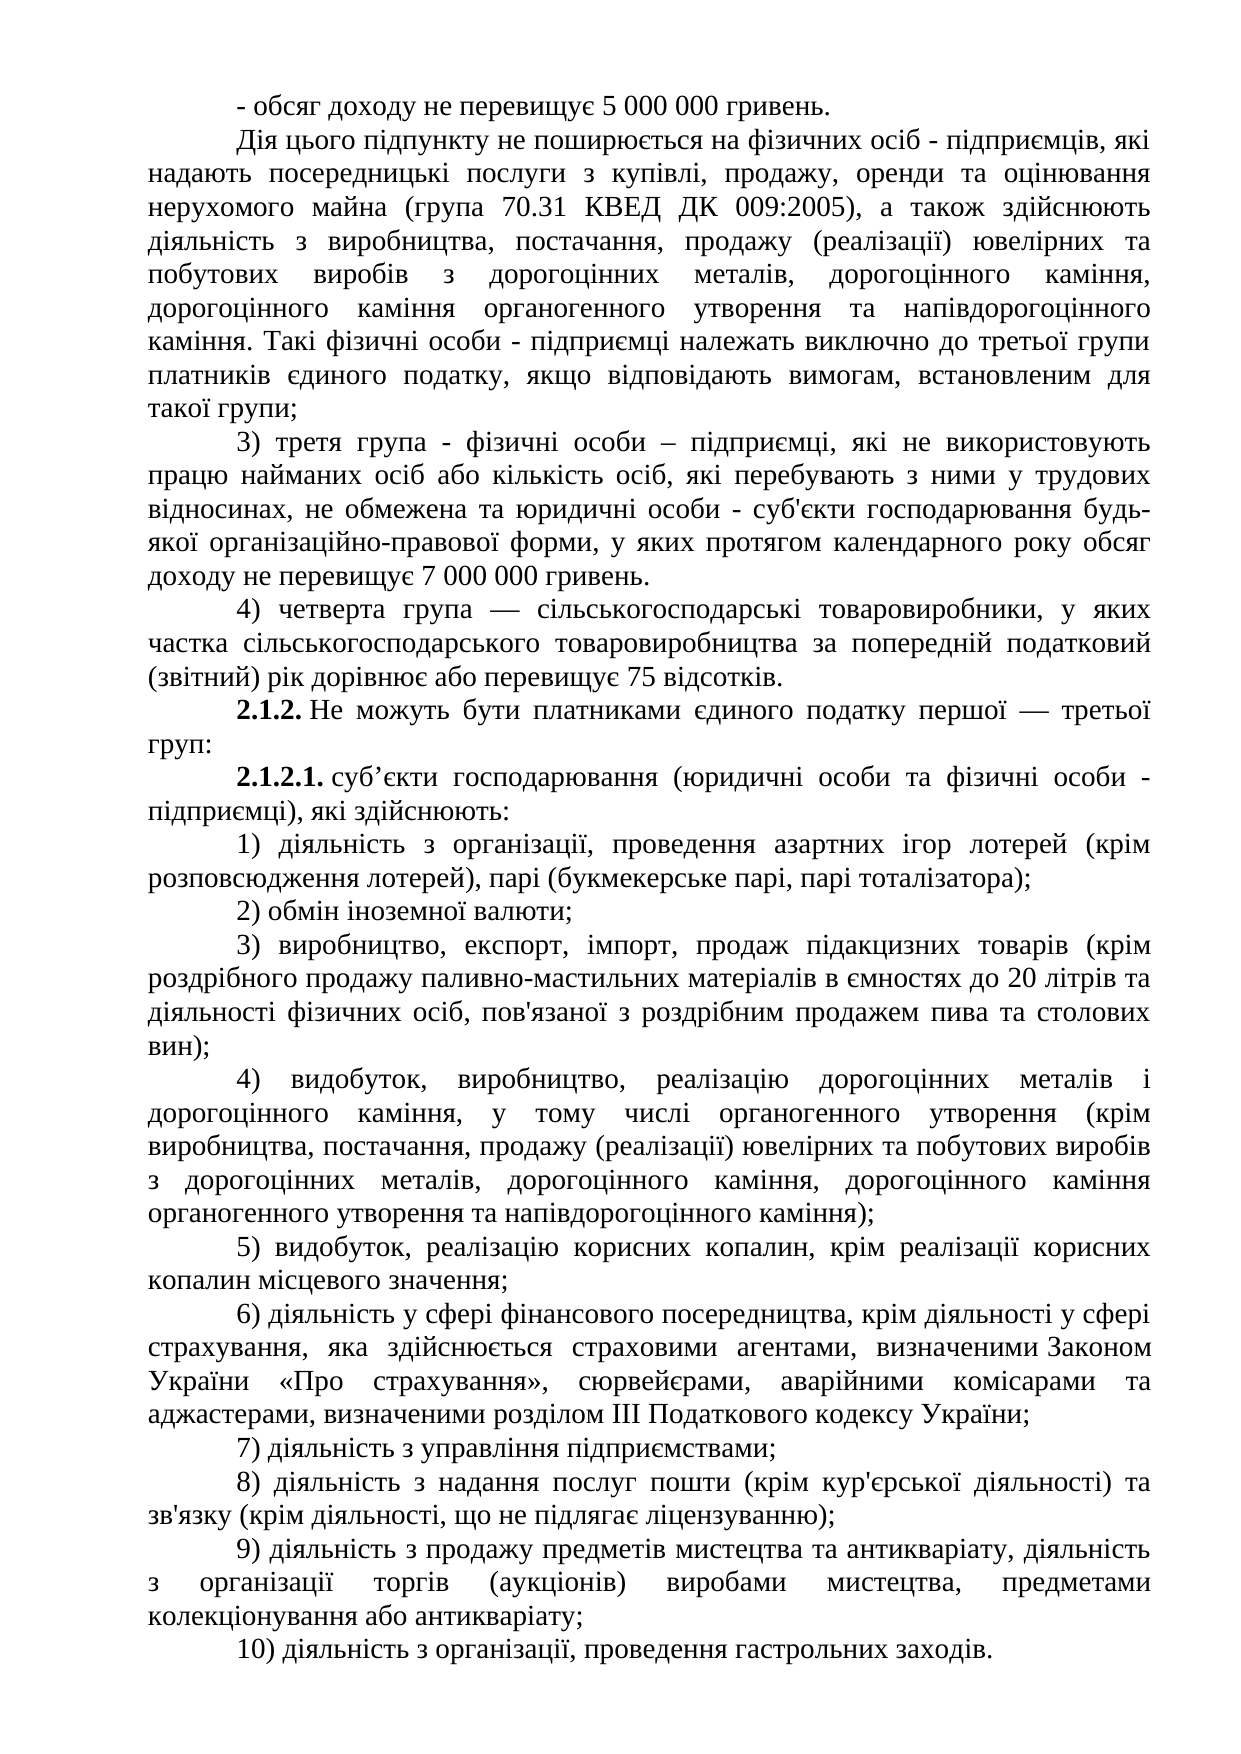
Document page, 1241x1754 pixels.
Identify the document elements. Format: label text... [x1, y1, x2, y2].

text 10) діяльність з організації, проведення гастрольних заходів. [148, 1631, 1152, 1665]
text 1) діяльність з організації, проведення азартних ігор лотерей (крім розповсюдження лотерей), парі (букмекерське парі, парі тоталізатора); [148, 826, 1152, 893]
text 2) обмін іноземної валюти; [148, 893, 1152, 927]
text 3) виробництво, експорт, імпорт, продаж підакцизних товарів (крім роздрібного продажу паливно-мастильних матеріалів в ємностях до 20 літрів та діяльності фізичних осіб, пов'язаної з роздрібним продажем пива та столових вин); [148, 927, 1152, 1061]
text 9) діяльність з продажу предметів мистецтва та антикваріату, діяльність з організації торгів (аукціонів) виробами мистецтва, предметами колекціонування або антикваріату; [148, 1531, 1152, 1631]
text 4) четверта група — сільськогосподарські товаровиробники, у яких частка сільськогосподарського товаровиробництва за попередній податковий (звітний) рік дорівнює або перевищує 75 відсотків. [148, 592, 1152, 692]
text 2.1.2. Не можуть бути платниками єдиного податку першої — третьої груп: [148, 692, 1152, 759]
text - обсяг доходу не перевищує 5 000 000 гривень. [148, 88, 1152, 122]
text 4) видобуток, виробництво, реалізацію дорогоцінних металів і дорогоцінного каміння, у тому числі органогенного утворення (крім виробництва, постачання, продажу (реалізації) ювелірних та побутових виробів з дорогоцінних металів, дорогоцінного каміння, дорогоцінного каміння органогенного утворення та напівдорогоцінного каміння); [148, 1061, 1152, 1229]
text 5) видобуток, реалізацію корисних копалин, крім реалізації корисних копалин місцевого значення; [148, 1229, 1152, 1296]
text 7) діяльність з управління підприємствами; [148, 1430, 1152, 1464]
text 3) третя група - фізичні особи – підприємці, які не використовують працю найманих осіб або кількість осіб, які перебувають з ними у трудових відносинах, не обмежена та юридичні особи - суб'єкти господарювання будь-якої організаційно-правової форми, у яких протягом календарного року обсяг доходу не перевищує 7 000 000 гривень. [148, 424, 1152, 592]
text 8) діяльність з надання послуг пошти (крім кур'єрської діяльності) та зв'язку (крім діяльності, що не підлягає ліцензуванню); [148, 1464, 1152, 1531]
text 2.1.2.1. суб’єкти господарювання (юридичні особи та фізичні особи - підприємці), які здійснюють: [148, 759, 1152, 826]
text 6) діяльність у сфері фінансового посередництва, крім діяльності у сфері страхування, яка здійснюється страховими агентами, визначеними Законом України «Про страхування», сюрвейєрами, аварійними комісарами та аджастерами, визначеними розділом III Податкового кодексу України; [148, 1296, 1152, 1430]
text Дія цього підпункту не поширюється на фізичних осіб - підприємців, які надають посередницькі послуги з купівлі, продажу, оренди та оцінювання нерухомого майна (група 70.31 КВЕД ДК 009:2005), а також здійснюють діяльність з виробництва, постачання, продажу (реалізації) ювелірних та побутових виробів з дорогоцінних металів, дорогоцінного каміння, дорогоцінного каміння органогенного утворення та напівдорогоцінного каміння. Такі фізичні особи - підприємці належать виключно до третьої групи платників єдиного податку, якщо відповідають вимогам, встановленим для такої групи; [148, 122, 1152, 424]
